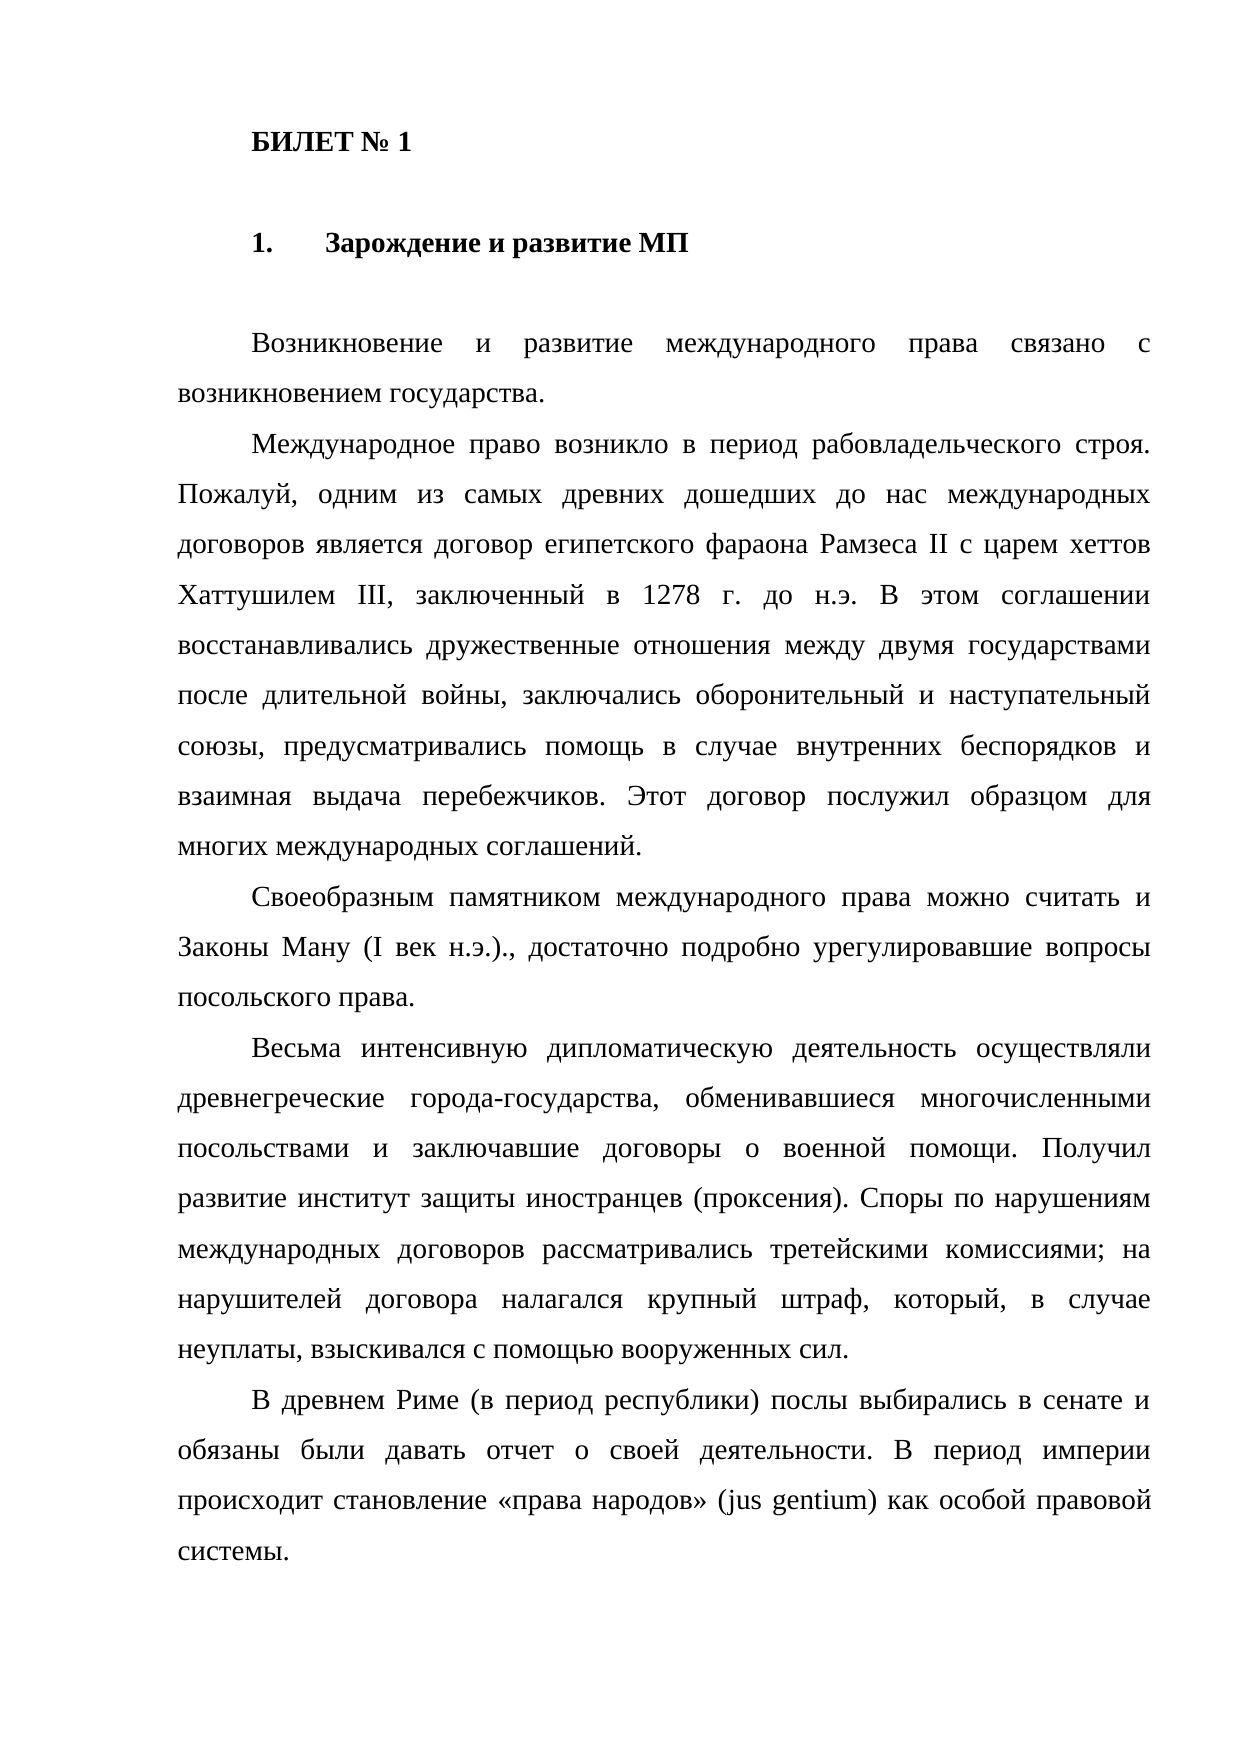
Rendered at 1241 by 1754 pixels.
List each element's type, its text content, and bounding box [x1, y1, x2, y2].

text Возникновение и развитие международного права связано с возникновением государства. [177, 325, 1152, 409]
text В древнем Риме (в период республики) послы выбирались в сенате и обязаны были давать отчет о своей деятельности. В период империи происходит становление «права народов» (jus gentium) как особой правовой системы. [177, 1382, 1152, 1566]
text Весьма интенсивную дипломатическую деятельность осуществляли древнегреческие города-государства, обменивавшиеся многочисленными посольствами и заключавшие договоры о военной помощи. Получил развитие институт защиты иностранцев (проксения). Споры по нарушениям международных договоров рассматривались третейскими комиссиями; на нарушителей договора налагался крупный штраф, который, в случае неуплаты, взыскивался с помощью вооруженных сил. [177, 1030, 1152, 1365]
list Зарождение и развитие МП [177, 225, 1152, 258]
text БИЛЕТ № 1 [177, 124, 1152, 158]
text Международное право возникло в период рабовладельческого строя. Пожалуй, одним из самых древних дошедших до нас международных договоров является договор египетского фараона Рамзеса II с царем хеттов Хаттушилем III, заключенный в 1278 г. до н.э. В этом соглашении восстанавливались дружественные отношения между двумя государствами после длительной войны, заключались оборонительный и наступательный союзы, предусматривались помощь в случае внутренних беспорядков и взаимная выдача перебежчиков. Этот договор послужил образцом для многих международных соглашений. [177, 426, 1152, 862]
text Своеобразным памятником международного права можно считать и Законы Ману (I век н.э.)., достаточно подробно урегулировавшие вопросы посольского права. [177, 879, 1152, 1013]
